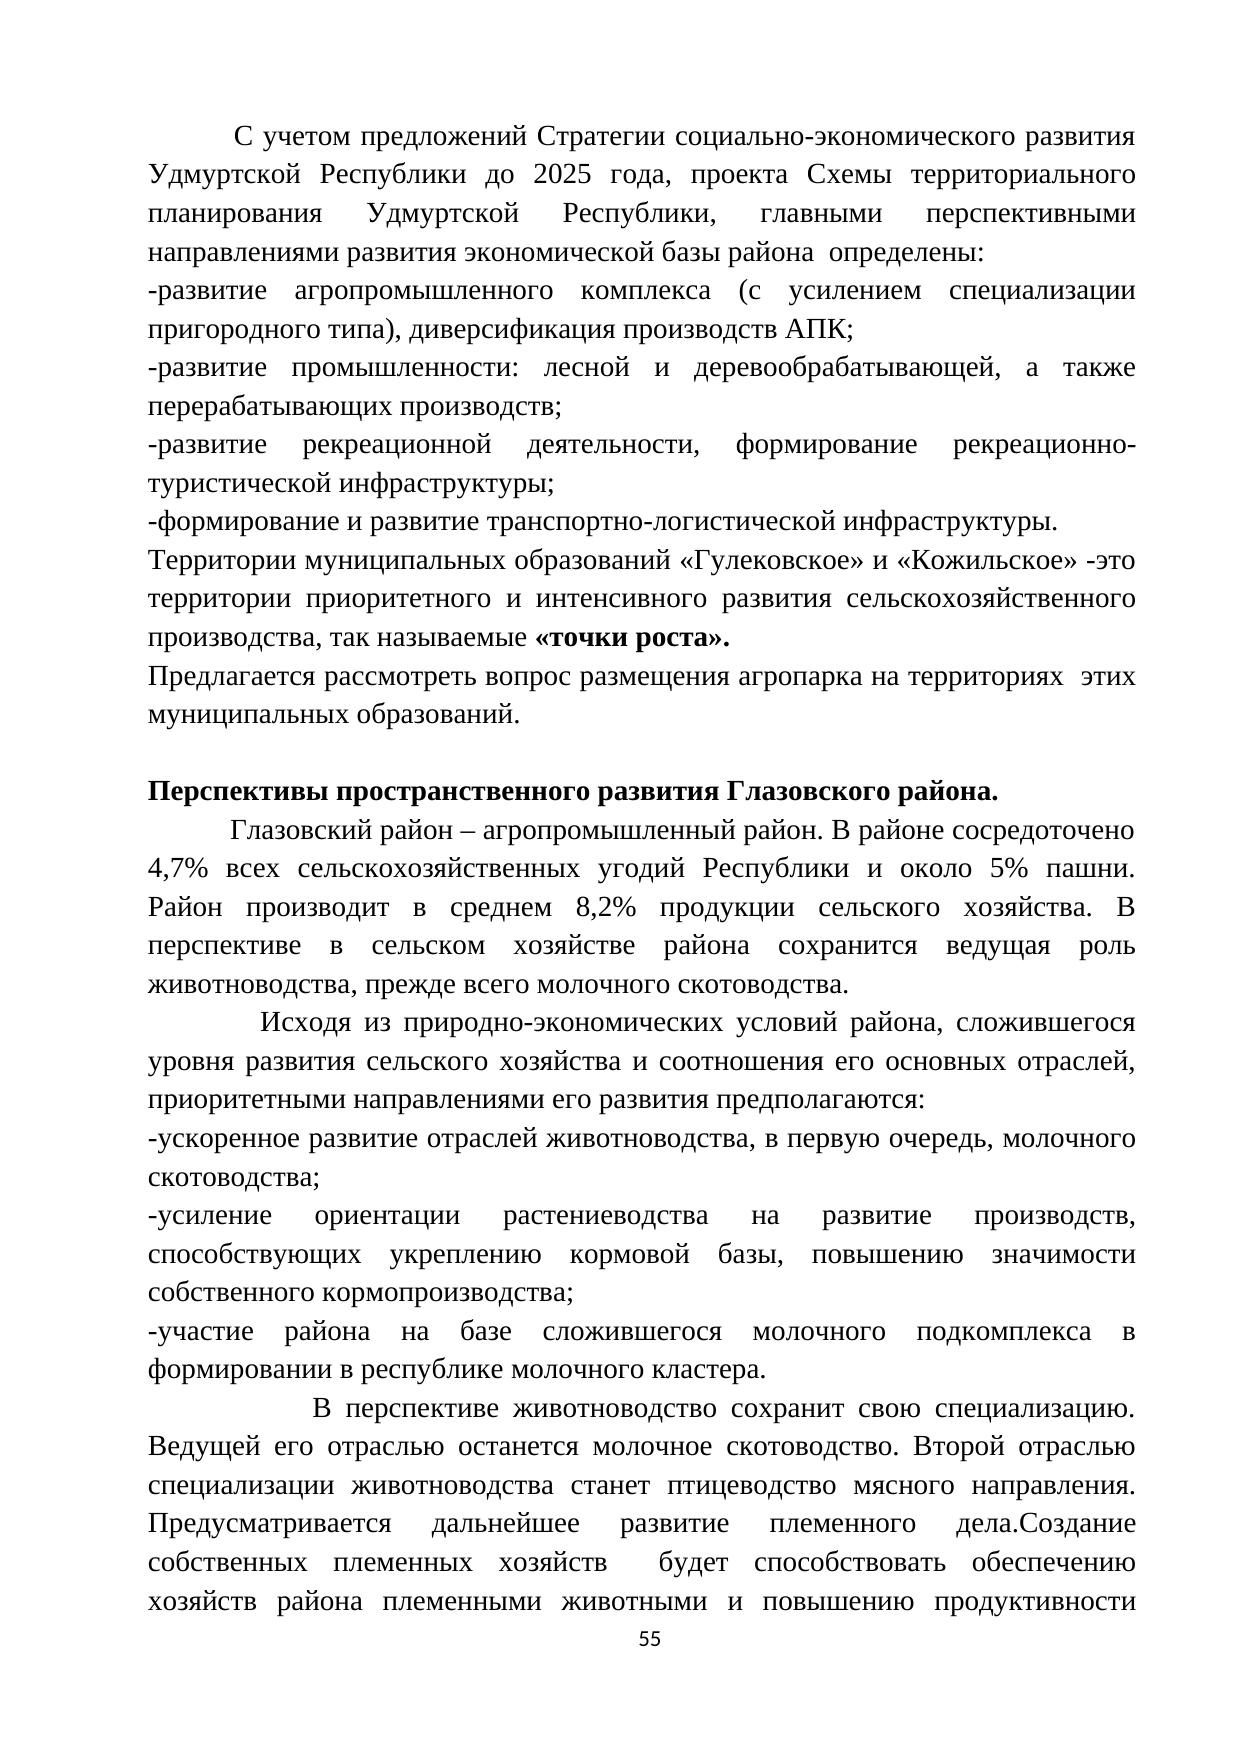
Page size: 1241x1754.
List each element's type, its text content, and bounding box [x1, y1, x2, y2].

text -усиление ориентации растениеводства на развитие производств, способствующих укреплению кормовой базы, повышению значимости собственного кормопроизводства; [148, 1197, 1137, 1308]
text Территории муниципальных образований «Гулековское» и «Кожильское» -это территории приоритетного и интенсивного развития сельскохозяйственного производства, так называемые «точки роста». [148, 542, 1137, 653]
text -развитие агропромышленного комплекса (с усилением специализации пригородного типа), диверсификация производств АПК; [148, 272, 1137, 344]
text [148, 1390, 1137, 1616]
text Перспективы пространственного развития Глазовского района. [148, 773, 1137, 807]
text -формирование и развитие транспортно-логистической инфраструктуры. [148, 503, 1137, 537]
text Исходя из природно-экономических условий района, сложившегося уровня развития сельского хозяйства и соотношения его основных отраслей, приоритетными направлениями его развития предполагаются: [148, 1004, 1137, 1115]
text Предлагается рассмотреть вопрос размещения агропарка на территориях этих муниципальных образований. [148, 658, 1137, 730]
text -ускоренное развитие отраслей животноводства, в первую очередь, молочного скотоводства; [148, 1120, 1137, 1192]
text -развитие рекреационной деятельности, формирование рекреационно-туристической инфраструктуры; [148, 426, 1137, 498]
text -участие района на базе сложившегося молочного подкомплекса в формировании в республике молочного кластера. [148, 1313, 1137, 1385]
text -развитие промышленности: лесной и деревообрабатывающей, а также перерабатывающих производств; [148, 349, 1137, 421]
text Глазовский район – агропромышленный район. В районе сосредоточено 4,7% всех сельскохозяйственных угодий Республики и около 5% пашни. Район производит в среднем 8,2% продукции сельского хозяйства. В перспективе в сельском хозяйстве района сохранится ведущая роль животноводства, прежде всего молочного скотоводства. [148, 812, 1137, 999]
text С учетом предложений Стратегии социально-экономического развития Удмуртской Республики до 2025 года, проекта Схемы территориального планирования Удмуртской Республики, главными перспективными направлениями развития экономической базы района определены: [148, 118, 1137, 267]
